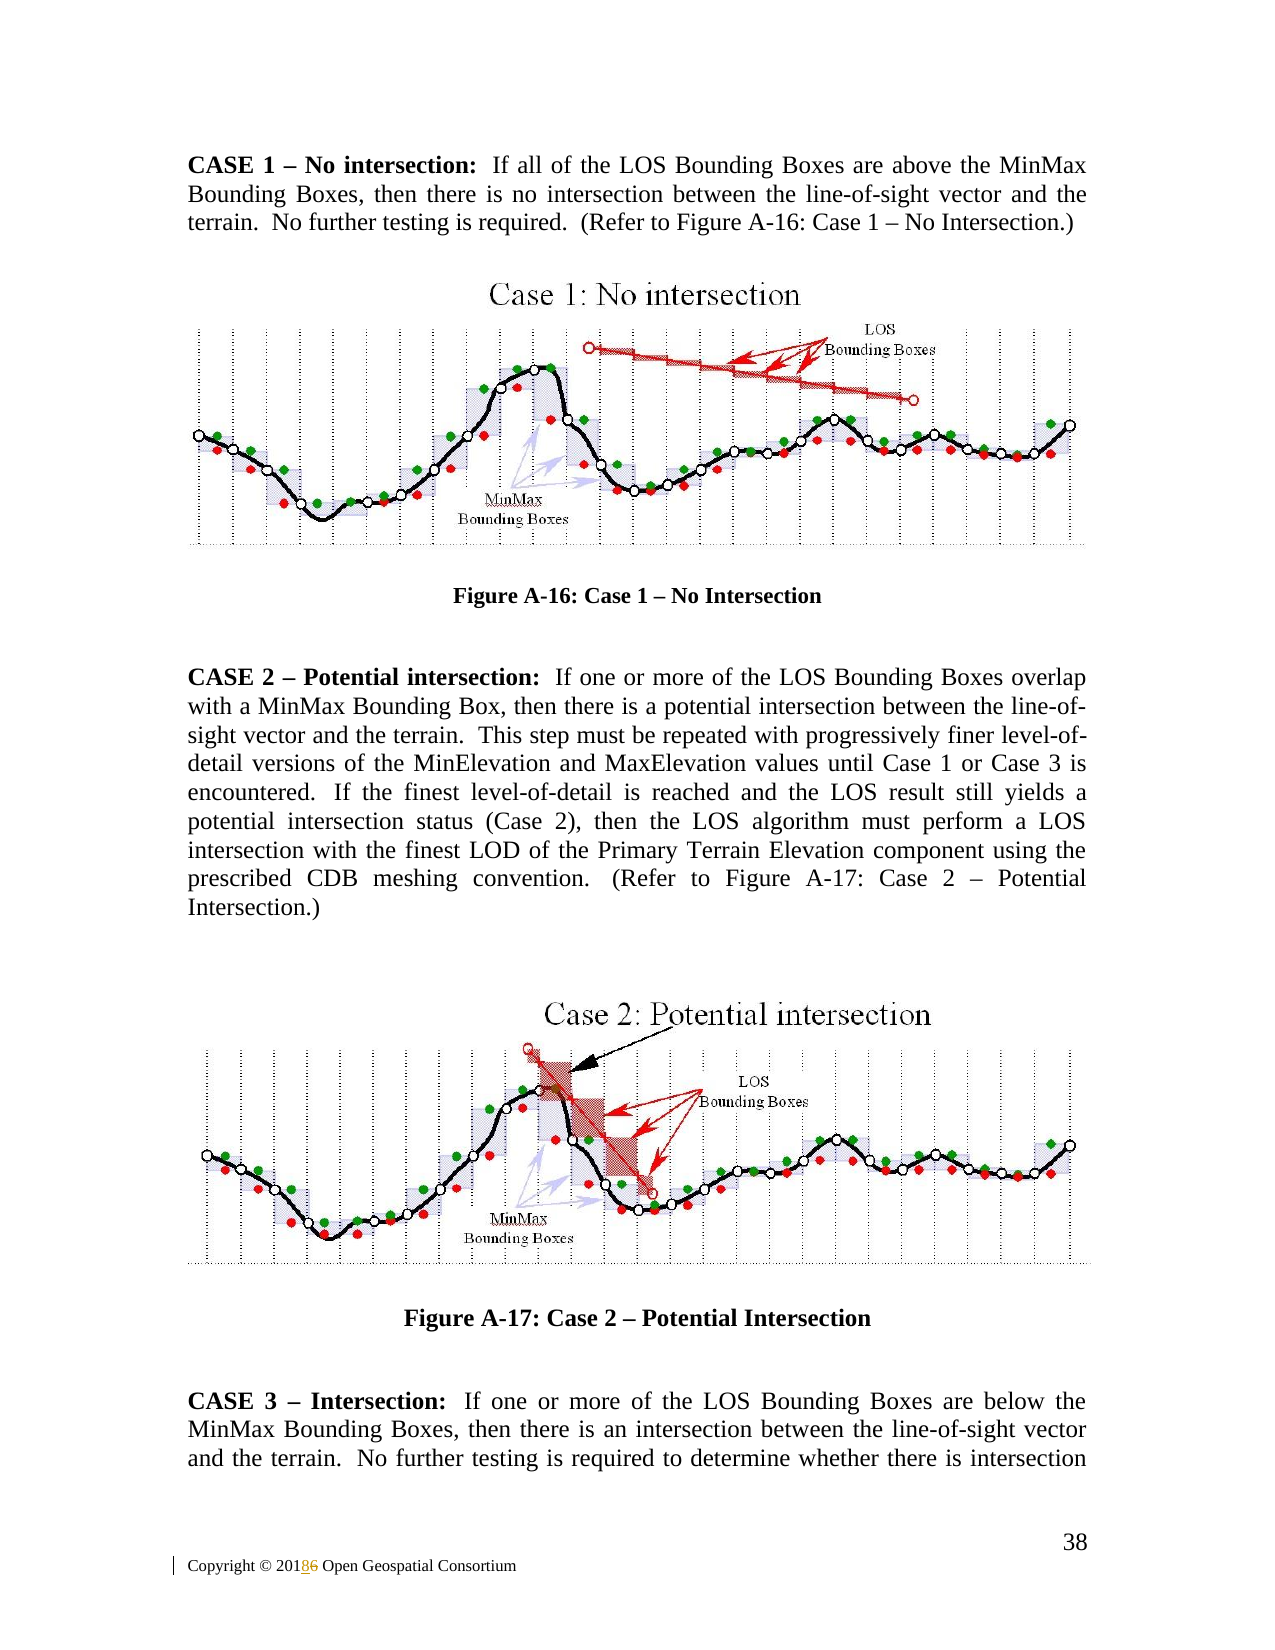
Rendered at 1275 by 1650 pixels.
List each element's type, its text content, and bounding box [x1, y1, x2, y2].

text CASE 1 – No intersection: If all of the LOS Bounding Boxes are above the MinMax Bounding Boxes, then there is no intersection between the line-of-sight vector and the terrain. No further testing is required. (Refer to Figure A-16: Case 1 – No Intersection.) [187, 150, 1087, 236]
picture [187, 974, 1091, 1291]
text CASE 2 – Potential intersection: If one or more of the LOS Bounding Boxes overlap with a MinMax Bounding Box, then there is a potential intersection between the line-of-sight vector and the terrain. This step must be repeated with progressively finer level-of-detail versions of the MinElevation and MaxElevation values until Case 1 or Case 3 is encountered. If the finest level-of-detail is reached and the LOS result still yields a potential intersection status (Case 2), then the LOS algorithm must perform a LOS intersection with the finest LOD of the Primary Terrain Elevation component using the prescribed CDB meshing convention. (Refer to Figure A-17: Case 2 – Potential Intersection.) [187, 662, 1087, 921]
text Figure A-16: Case 1 – No Intersection [187, 582, 1087, 608]
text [187, 1386, 1087, 1472]
picture [187, 248, 1086, 570]
text Figure A-17: Case 2 – Potential Intersection [187, 1303, 1087, 1332]
